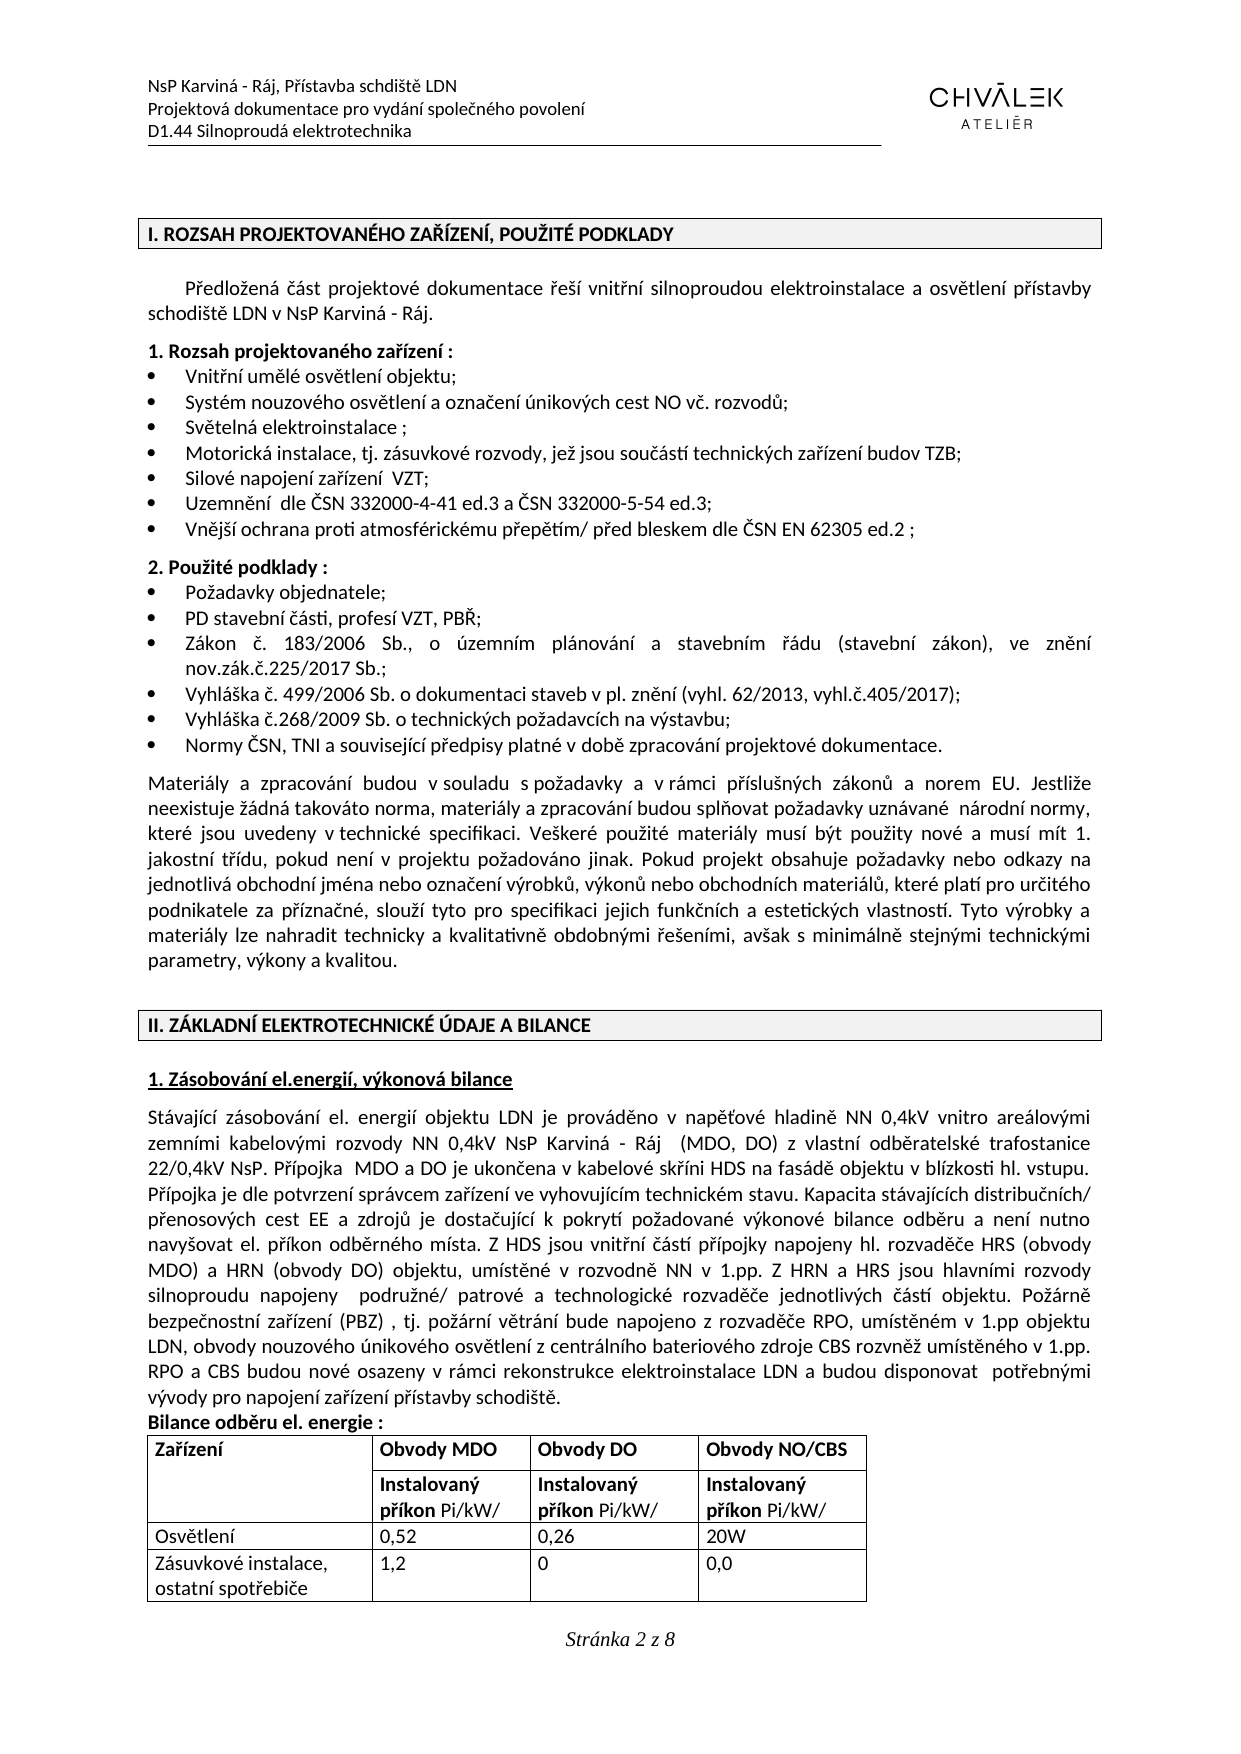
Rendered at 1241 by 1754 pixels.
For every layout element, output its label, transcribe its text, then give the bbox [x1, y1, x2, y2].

list PD stavební části, profesí VZT, PBŘ; [148, 605, 1092, 630]
table_cell 0,26 [531, 1523, 698, 1549]
list Zákon č. 183/2006 Sb., o územním plánování a stavebním řádu (stavební zákon), ve znění nov.zák.č.225/2017 Sb.; [148, 630, 1092, 681]
table_cell 1,2 [373, 1550, 530, 1601]
text I. rozsah projektovaného zařízení, použité podklady [139, 219, 1101, 248]
list Uzemnění dle ČSN 332000-4-41 ed.3 a ČSN 332000-5-54 ed.3; [148, 491, 1092, 516]
table_header Obvody DO [531, 1436, 698, 1470]
list Vnitřní umělé osvětlení objektu; [148, 363, 1092, 389]
table_cell 0,52 [373, 1523, 530, 1549]
table_cell Osvětlení [148, 1523, 372, 1549]
list Požadavky objednatele; [148, 579, 1092, 605]
table_header Obvody NO/CBS [699, 1436, 866, 1470]
table_cell Instalovaný příkon Pi/kW/ [373, 1471, 530, 1522]
text 1. Zásobování el.energií, výkonová bilance [148, 1067, 1092, 1092]
table_cell 0,0 [699, 1550, 866, 1601]
table_cell Instalovaný příkon Pi/kW/ [699, 1471, 866, 1522]
list Silové napojení zařízení VZT; [148, 465, 1092, 491]
table_header Zařízení [148, 1436, 372, 1522]
list Motorická instalace, tj. zásuvkové rozvody, jež jsou součástí technických zařízení budov TZB; [148, 440, 1092, 465]
table_cell Zásuvkové instalace, ostatní spotřebiče [148, 1550, 372, 1601]
list Vyhláška č. 499/2006 Sb. o dokumentaci staveb v pl. znění (vyhl. 62/2013, vyhl.č.405/2017); [148, 681, 1092, 706]
list Světelná elektroinstalace ; [148, 414, 1092, 440]
list Normy ČSN, TNI a související předpisy platné v době zpracování projektové dokumentace. [148, 732, 1092, 757]
text Předložená část projektové dokumentace řeší vnitřní silnoproudou elektroinstalace a osvětlení přístavby schodiště LDN v NsP Karviná - Ráj. [148, 275, 1092, 326]
picture [881, 56, 1112, 154]
text Bilance odběru el. energie : [148, 1409, 1092, 1435]
text II. Základní elektrotechnické údaje a bilance [139, 1011, 1101, 1040]
table_cell Instalovaný příkon Pi/kW/ [531, 1471, 698, 1522]
text Materiály a zpracování budou v souladu s požadavky a v rámci příslušných zákonů a norem EU. Jestliže neexistuje žádná takováto norma, materiály a zpracování budou splňovat požadavky uznávané národní normy, které jsou uvedeny v technické specifikaci. Veškeré použité materiály musí být použity nové a musí mít 1. jakostní třídu, pokud není v projektu požadováno jinak. Pokud projekt obsahuje požadavky nebo odkazy na jednotlivá obchodní jména nebo označení výrobků, výkonů nebo obchodních materiálů, které platí pro určitého podnikatele za příznačné, slouží tyto pro specifikaci jejich funkčních a estetických vlastností. Tyto výrobky a materiály lze nahradit technicky a kvalitativně obdobnými řešeními, avšak s minimálně stejnými technickými parametry, výkony a kvalitou. [148, 770, 1092, 973]
table_cell 20W [699, 1523, 866, 1549]
text 1. Rozsah projektovaného zařízení : [148, 338, 1092, 363]
list Vyhláška č.268/2009 Sb. o technických požadavcích na výstavbu; [148, 706, 1092, 732]
list Vnější ochrana proti atmosférickému přepětím/ před bleskem dle ČSN EN 62305 ed.2 ; [148, 516, 1092, 541]
list Systém nouzového osvětlení a označení únikových cest NO vč. rozvodů; [148, 389, 1092, 414]
text Stávající zásobování el. energií objektu LDN je prováděno v napěťové hladině NN 0,4kV vnitro areálovými zemními kabelovými rozvody NN 0,4kV NsP Karviná - Ráj (MDO, DO) z vlastní odběratelské trafostanice 22/0,4kV NsP. Přípojka MDO a DO je ukončena v kabelové skříni HDS na fasádě objektu v blízkosti hl. vstupu. Přípojka je dle potvrzení správcem zařízení ve vyhovujícím technickém stavu. Kapacita stávajících distribučních/ přenosových cest EE a zdrojů je dostačující k pokrytí požadované výkonové bilance odběru a není nutno navyšovat el. příkon odběrného místa. Z HDS jsou vnitřní částí přípojky napojeny hl. rozvaděče HRS (obvody MDO) a HRN (obvody DO) objektu, umístěné v rozvodně NN v 1.pp. Z HRN a HRS jsou hlavními rozvody silnoproudu napojeny podružné/ patrové a technologické rozvaděče jednotlivých částí objektu. Požárně bezpečnostní zařízení (PBZ) , tj. požární větrání bude napojeno z rozvaděče RPO, umístěném v 1.pp objektu LDN, obvody nouzového únikového osvětlení z centrálního bateriového zdroje CBS rozvněž umístěného v 1.pp. RPO a CBS budou nové osazeny v rámci rekonstrukce elektroinstalace LDN a budou disponovat potřebnými vývody pro napojení zařízení přístavby schodiště. [148, 1104, 1092, 1409]
text 2. Použité podklady : [148, 554, 1092, 579]
table_cell 0 [531, 1550, 698, 1601]
table_header Obvody MDO [373, 1436, 530, 1470]
